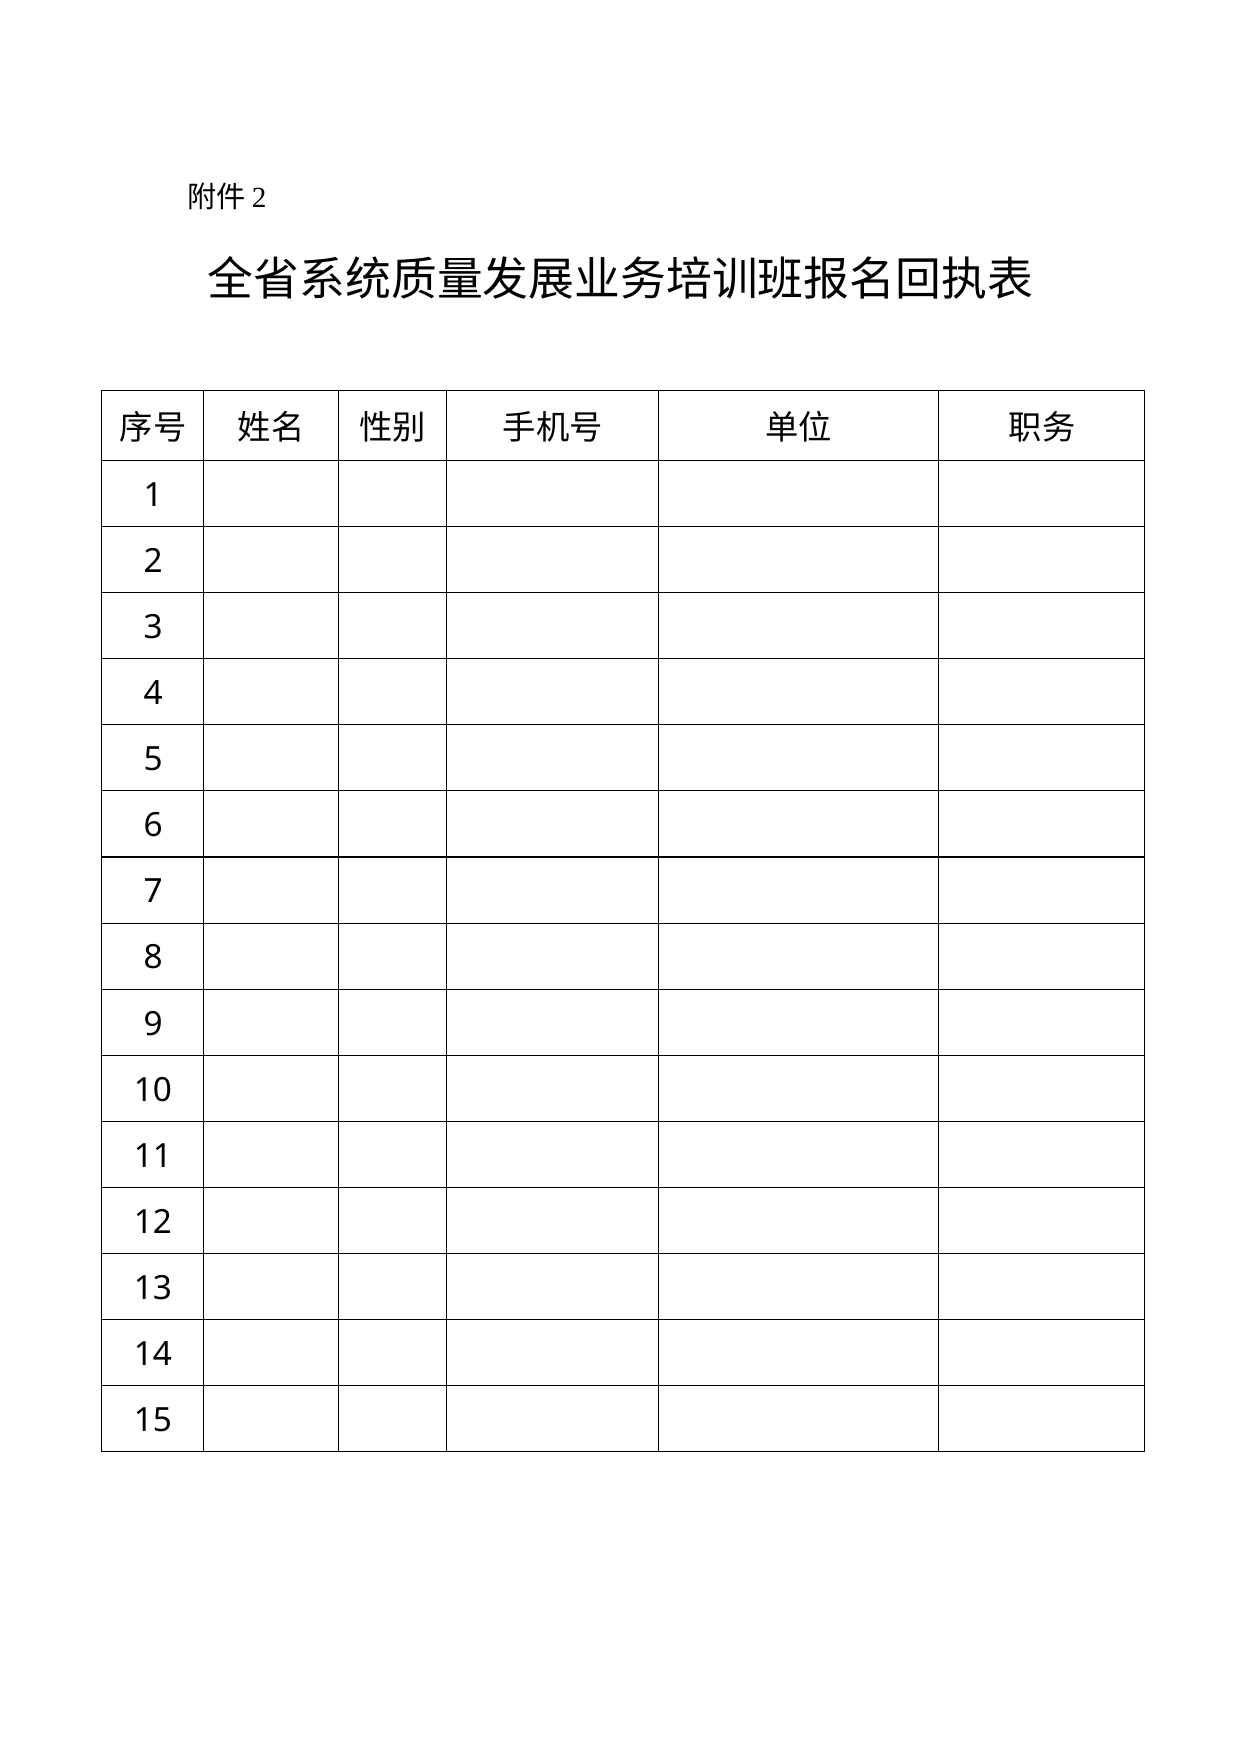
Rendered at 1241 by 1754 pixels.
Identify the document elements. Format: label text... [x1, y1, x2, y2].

table_cell [939, 1188, 1144, 1253]
table_cell [939, 593, 1144, 658]
table_cell [204, 1320, 338, 1385]
table_cell [939, 924, 1144, 988]
table_header 单位 [659, 391, 938, 460]
table_cell 13 [102, 1254, 203, 1319]
table_cell [204, 791, 338, 856]
table_cell [204, 527, 338, 592]
table_cell [339, 1122, 446, 1187]
table_cell [339, 725, 446, 790]
table_cell [447, 725, 658, 790]
table_cell [447, 1386, 658, 1451]
table_cell [659, 791, 938, 856]
table_cell [939, 1056, 1144, 1121]
table_header 职务 [939, 391, 1144, 460]
table_header 性别 [339, 391, 446, 460]
table_cell 4 [102, 659, 203, 724]
table_cell [204, 1386, 338, 1451]
table_cell [447, 924, 658, 988]
table_cell [339, 990, 446, 1054]
table_cell [339, 1056, 446, 1121]
table_cell [659, 1320, 938, 1385]
table_cell 5 [102, 725, 203, 790]
table_cell [339, 527, 446, 592]
table_cell [339, 858, 446, 922]
table_cell 1 [102, 461, 203, 526]
table_cell [939, 1320, 1144, 1385]
table_cell [204, 1122, 338, 1187]
table_cell [659, 461, 938, 526]
table_cell [659, 527, 938, 592]
table_cell [659, 990, 938, 1054]
table_cell 7 [102, 858, 203, 922]
table_cell [939, 725, 1144, 790]
table_cell [447, 461, 658, 526]
table_cell [447, 858, 658, 922]
table_cell [204, 858, 338, 922]
table_cell [204, 593, 338, 658]
table_cell [939, 659, 1144, 724]
table_cell [339, 593, 446, 658]
table_cell [339, 1188, 446, 1253]
text 附件2 [187, 162, 1053, 227]
table_cell [204, 990, 338, 1054]
table_cell [939, 1386, 1144, 1451]
table_cell [659, 1122, 938, 1187]
table_cell [204, 1056, 338, 1121]
table_cell 11 [102, 1122, 203, 1187]
table_cell 15 [102, 1386, 203, 1451]
table_cell [204, 1254, 338, 1319]
table_cell [204, 1188, 338, 1253]
table_cell [447, 1320, 658, 1385]
table_cell [447, 1056, 658, 1121]
table_cell [659, 725, 938, 790]
table_cell [447, 527, 658, 592]
table_cell [939, 1254, 1144, 1319]
table_cell [939, 858, 1144, 922]
table_cell 3 [102, 593, 203, 658]
table_cell [659, 659, 938, 724]
table_cell [659, 1254, 938, 1319]
table_cell [659, 1386, 938, 1451]
table_cell 6 [102, 791, 203, 856]
table_cell [659, 1056, 938, 1121]
table_cell [447, 593, 658, 658]
table_header 序号 [102, 391, 203, 460]
table_cell [447, 1188, 658, 1253]
table_cell 8 [102, 924, 203, 988]
table_cell [659, 1188, 938, 1253]
table_cell [659, 593, 938, 658]
table_cell [339, 1254, 446, 1319]
table_cell [939, 990, 1144, 1054]
table_cell [447, 791, 658, 856]
table_cell [339, 659, 446, 724]
table_cell 12 [102, 1188, 203, 1253]
table_cell [659, 858, 938, 922]
table_cell [204, 924, 338, 988]
table_cell [204, 461, 338, 526]
table_cell [447, 1122, 658, 1187]
table_cell [339, 791, 446, 856]
table_cell [204, 725, 338, 790]
table_cell [339, 924, 446, 988]
table_cell [447, 659, 658, 724]
table_cell 2 [102, 527, 203, 592]
table_cell [939, 1122, 1144, 1187]
table_cell [339, 461, 446, 526]
table_cell [939, 461, 1144, 526]
text 全省系统质量发展业务培训班报名回执表 [187, 227, 1053, 324]
table_cell 10 [102, 1056, 203, 1121]
table_cell [939, 527, 1144, 592]
table_cell [939, 791, 1144, 856]
table_cell [447, 1254, 658, 1319]
table_cell [204, 659, 338, 724]
table_header 手机号 [447, 391, 658, 460]
table_cell [447, 990, 658, 1054]
table_cell 14 [102, 1320, 203, 1385]
table_header 姓名 [204, 391, 338, 460]
table_cell [659, 924, 938, 988]
table_cell [339, 1320, 446, 1385]
table_cell [339, 1386, 446, 1451]
table_cell 9 [102, 990, 203, 1054]
